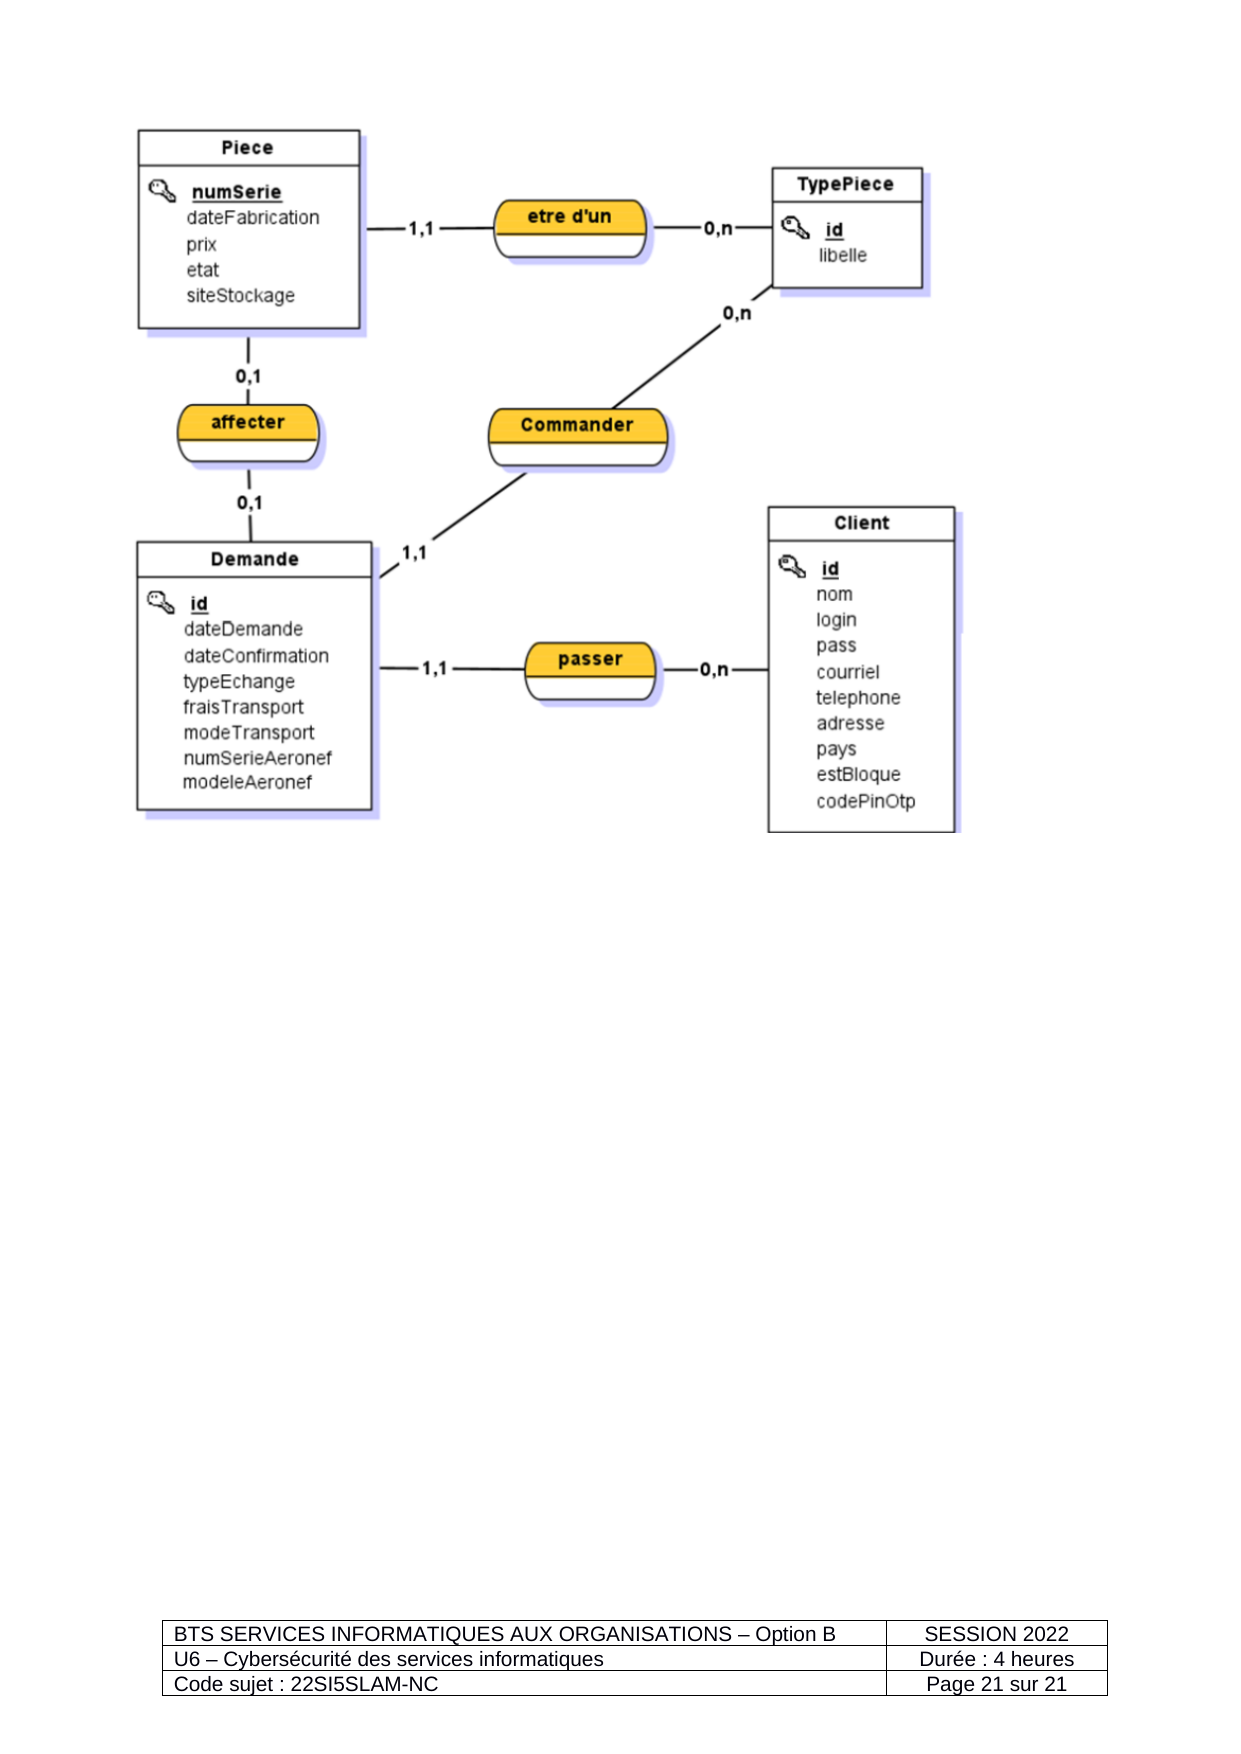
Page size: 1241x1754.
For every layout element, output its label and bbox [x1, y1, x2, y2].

picture [118, 118, 965, 833]
